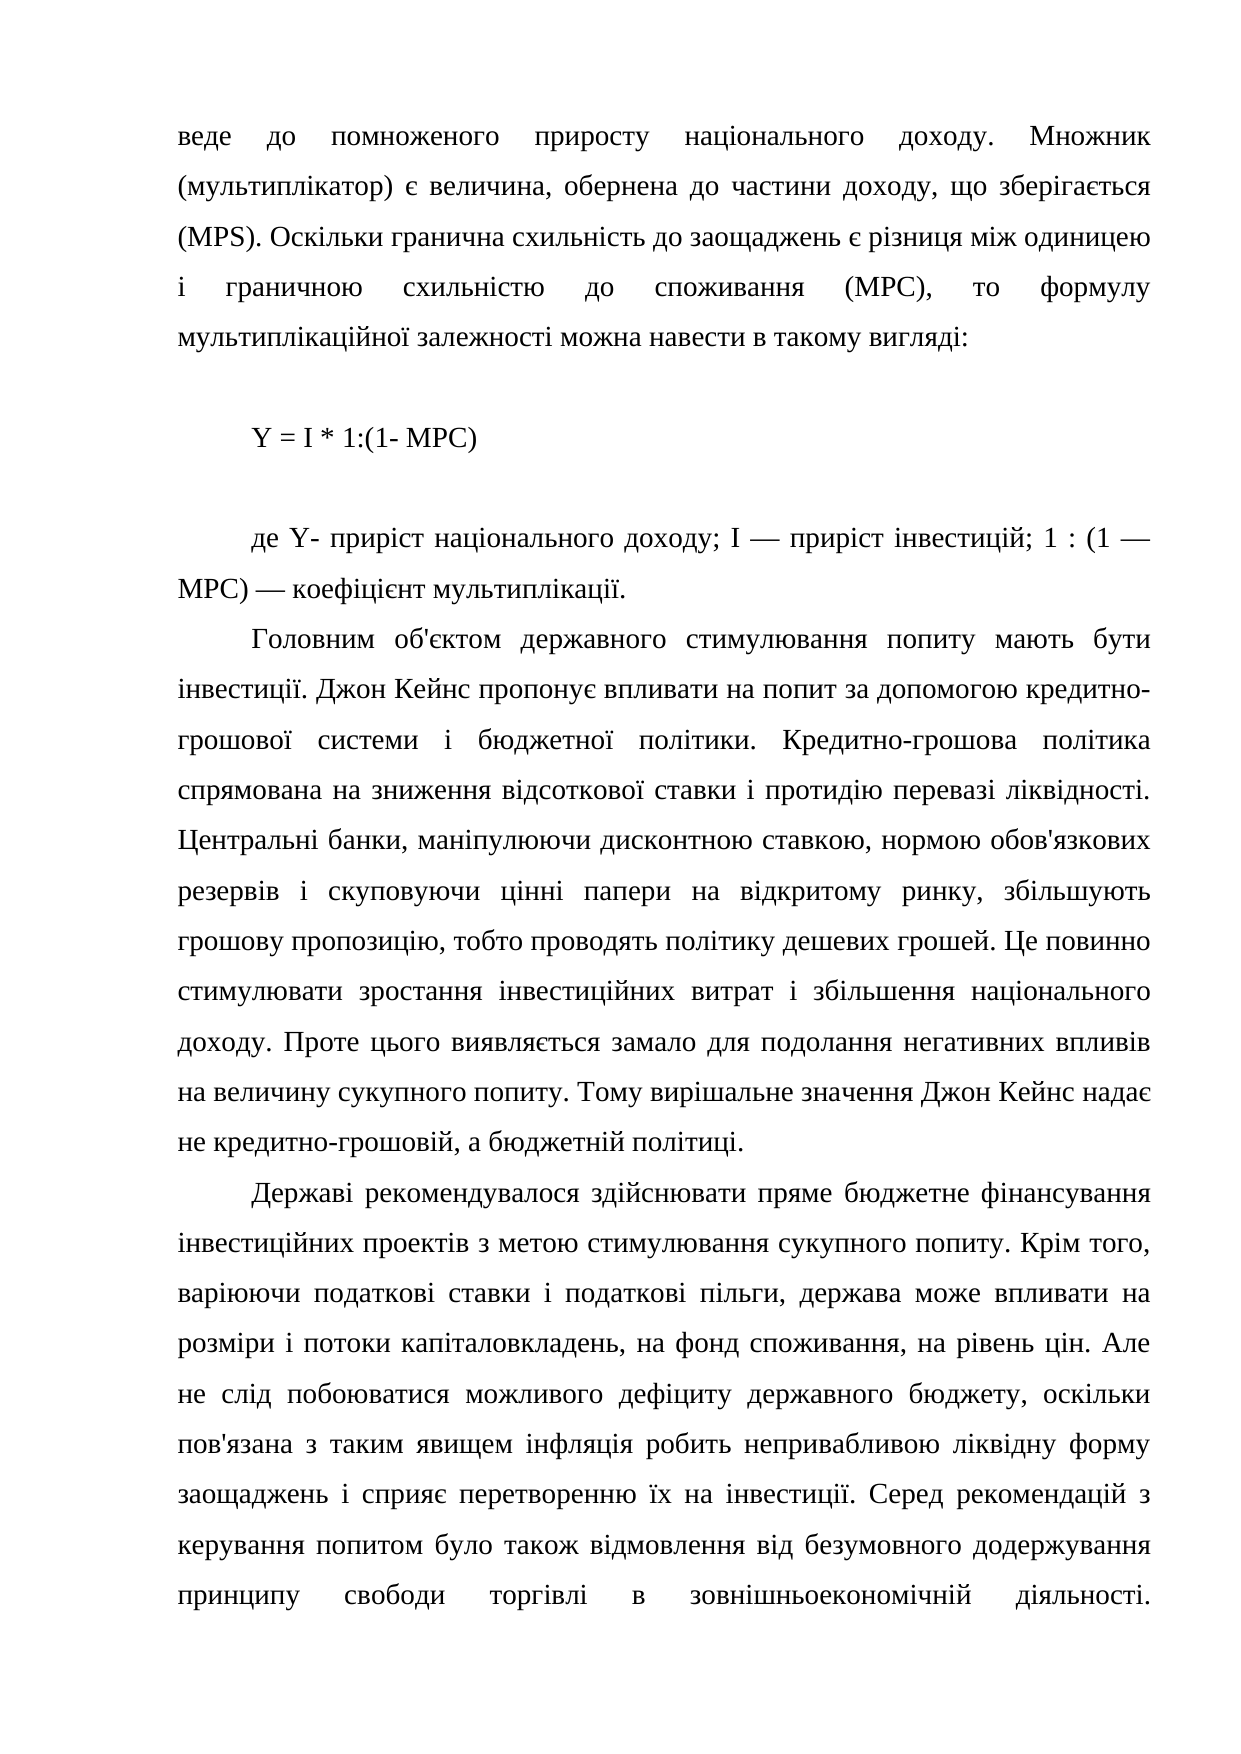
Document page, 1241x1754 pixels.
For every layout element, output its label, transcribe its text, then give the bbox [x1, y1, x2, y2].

text Головним об'єктом державного стимулювання попиту мають бути інвестиції. Джон Кейнс пропонує впливати на попит за допомогою кредитно-грошової системи і бюджетної політики. Кредитно-грошова політика спрямована на зниження відсоткової ставки і протидію перевазі ліквідності. Центральні банки, маніпулюючи дисконтною ставкою, нормою обов'язкових резервів і скуповуючи цінні папери на відкритому ринку, збільшують грошову пропозицію, тобто проводять політику дешевих грошей. Це повинно стимулювати зростання інвестиційних витрат і збільшення національного доходу. Проте цього виявляється замало для подолання негативних впливів на величину сукупного попиту. Тому вирішальне значення Джон Кейнс надає не кредитно-грошовій, а бюджетній політиці. [177, 621, 1152, 1158]
text де Y- приріст національного доходу; I — приріст інвестицій; 1 : (1 — МРС) — коефіцієнт мультиплікації. [177, 521, 1152, 604]
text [177, 1175, 1152, 1611]
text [177, 118, 1152, 353]
text Y = I * 1:(1- MPC) [177, 420, 1152, 453]
